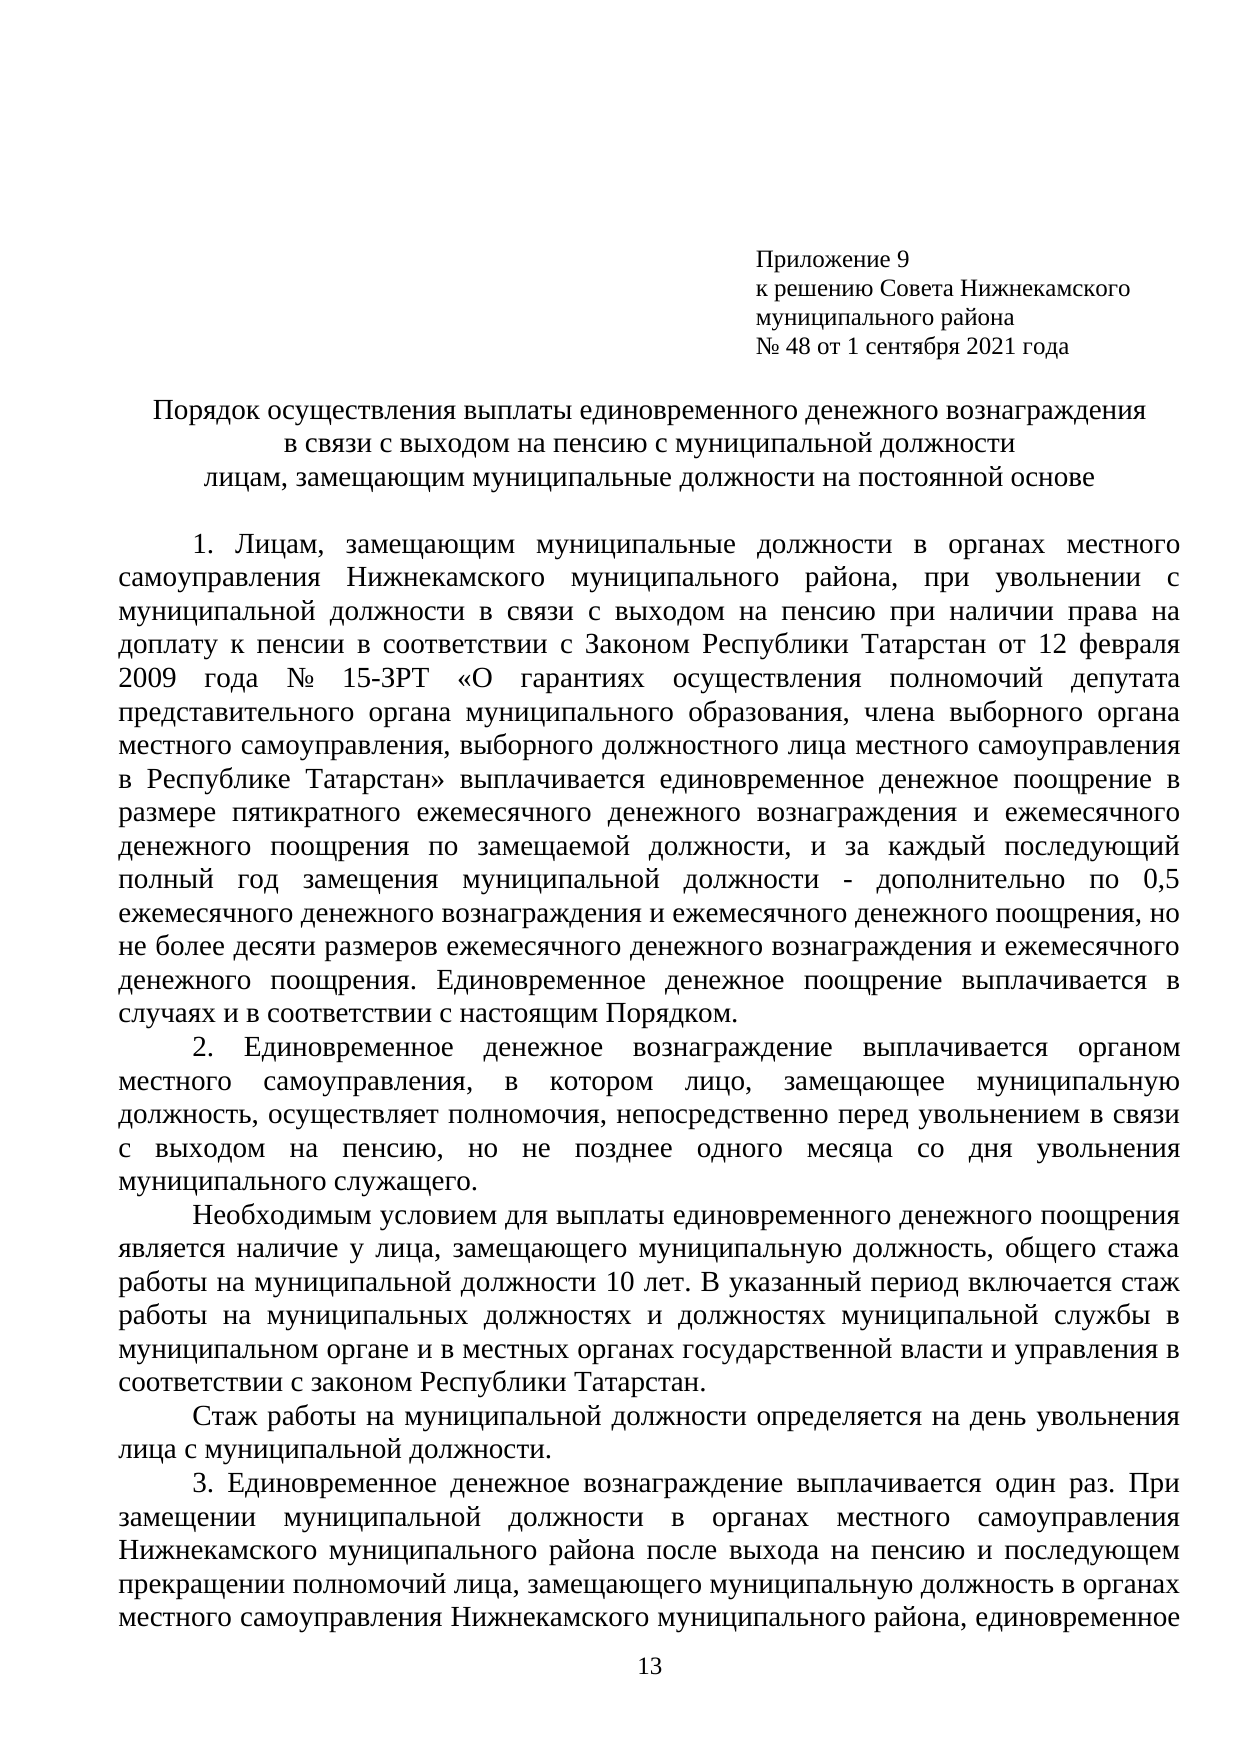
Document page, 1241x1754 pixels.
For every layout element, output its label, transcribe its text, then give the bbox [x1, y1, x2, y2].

text Приложение 9 [756, 244, 1181, 273]
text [118, 1465, 1181, 1633]
text № 48 от 1 сентября 2021 года [756, 331, 1181, 359]
text лицам, замещающим муниципальные должности на постоянной основе [118, 459, 1181, 492]
text в связи с выходом на пенсию с муниципальной должности [118, 425, 1181, 459]
text к решению Совета Нижнекамского [756, 273, 1181, 302]
text Необходимым условием для выплаты единовременного денежного поощрения является наличие у лица, замещающего муниципальную должность, общего стажа работы на муниципальной должности 10 лет. В указанный период включается стаж работы на муниципальных должностях и должностях муниципальной службы в муниципальном органе и в местных органах государственной власти и управления в соответствии с законом Республики Татарстан. [118, 1197, 1181, 1398]
text муниципального района [756, 302, 1181, 331]
text Стаж работы на муниципальной должности определяется на день увольнения лица с муниципальной должности. [118, 1398, 1181, 1465]
text Порядок осуществления выплаты единовременного денежного вознаграждения [118, 392, 1181, 425]
text 1. Лицам, замещающим муниципальные должности в органах местного самоуправления Нижнекамского муниципального района, при увольнении с муниципальной должности в связи с выходом на пенсию при наличии права на доплату к пенсии в соответствии с Законом Республики Татарстан от 12 февраля 2009 года № 15-ЗРТ «О гарантиях осуществления полномочий депутата представительного органа муниципального образования, члена выборного органа местного самоуправления, выборного должностного лица местного самоуправления в Республике Татарстан» выплачивается единовременное денежное поощрение в размере пятикратного ежемесячного денежного вознаграждения и ежемесячного денежного поощрения по замещаемой должности, и за каждый последующий полный год замещения муниципальной должности - дополнительно по 0,5 ежемесячного денежного вознаграждения и ежемесячного денежного поощрения, но не более десяти размеров ежемесячного денежного вознаграждения и ежемесячного денежного поощрения. Единовременное денежное поощрение выплачивается в случаях и в соответствии с настоящим Порядком. [118, 526, 1181, 1029]
text 2. Единовременное денежное вознаграждение выплачивается органом местного самоуправления, в котором лицо, замещающее муниципальную должность, осуществляет полномочия, непосредственно перед увольнением в связи с выходом на пенсию, но не позднее одного месяца со дня увольнения муниципального служащего. [118, 1029, 1181, 1197]
